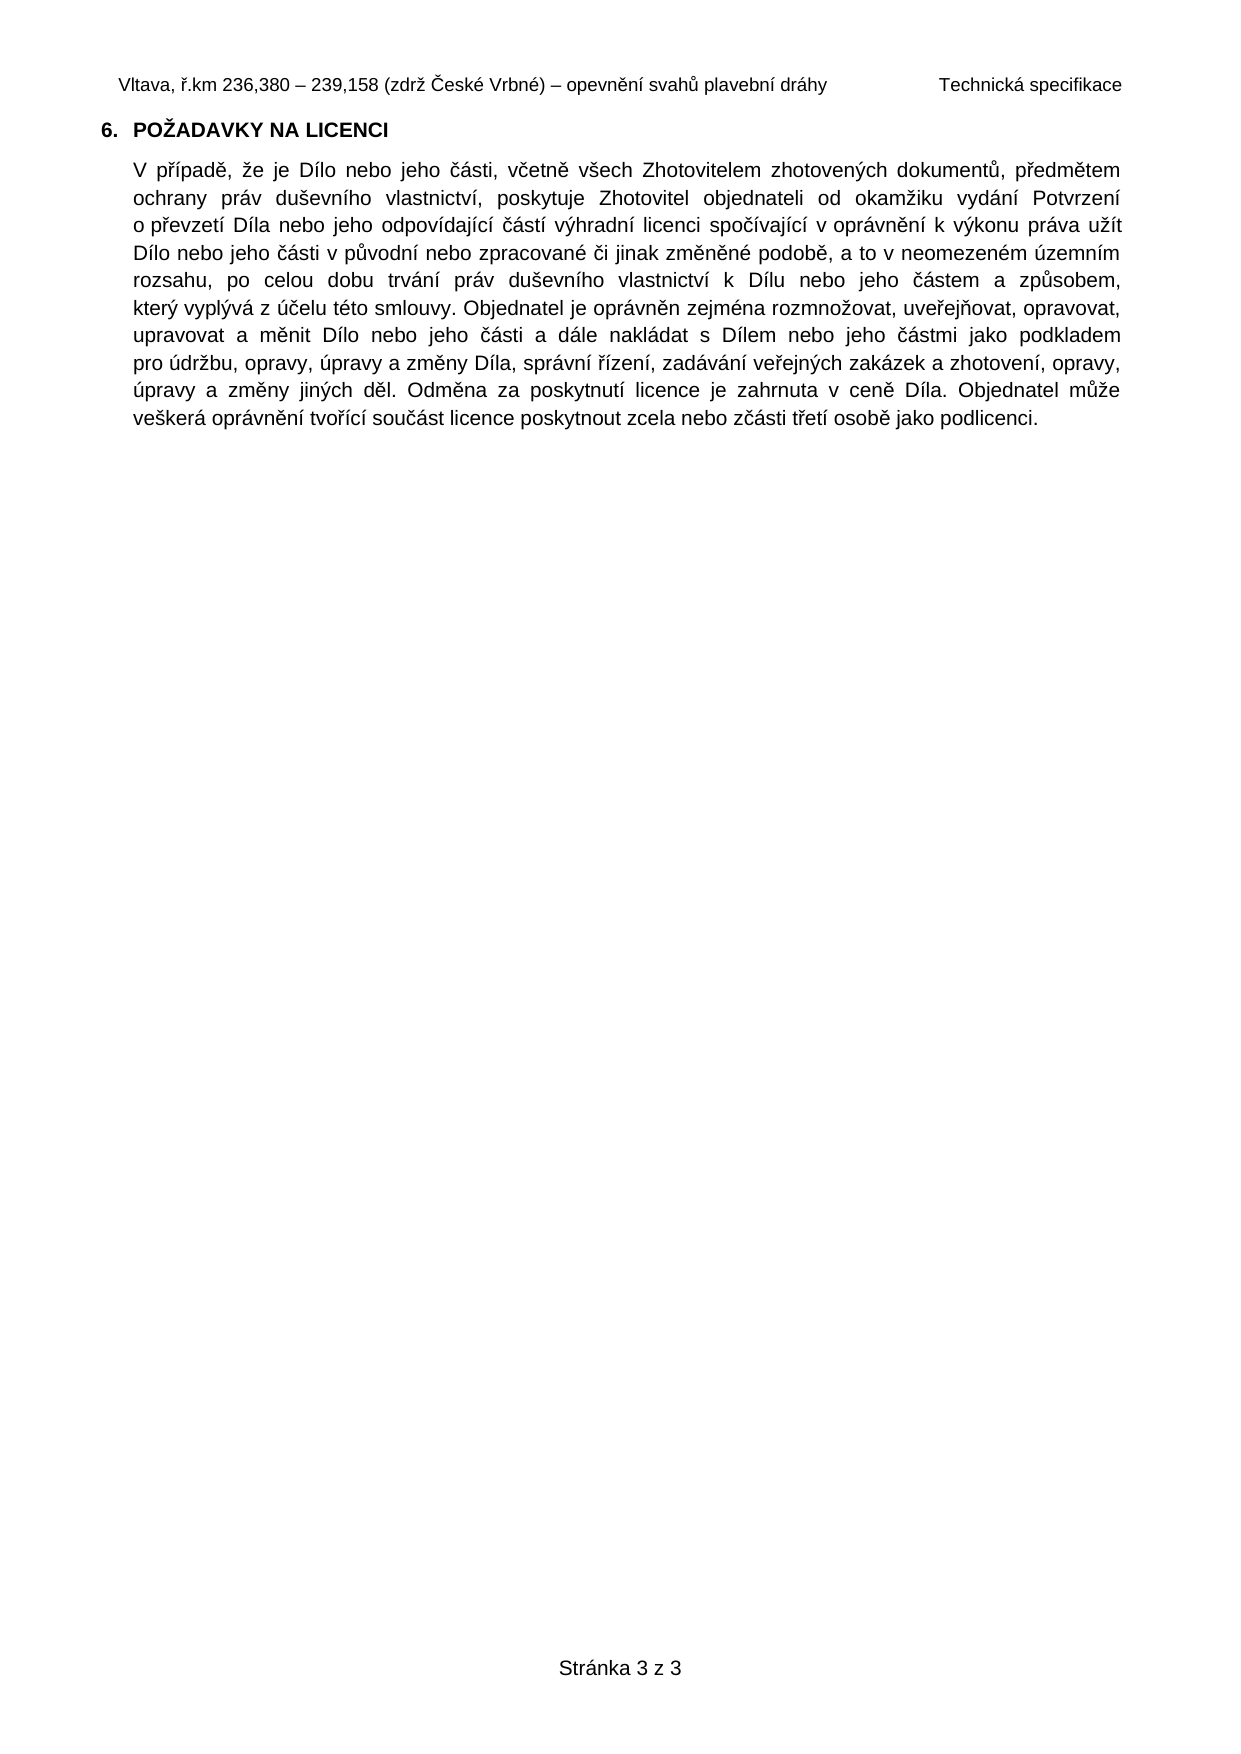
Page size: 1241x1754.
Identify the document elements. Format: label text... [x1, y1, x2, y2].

text POŽADAVKY NA LICENCI [118, 118, 1122, 142]
text V případě, že je Dílo nebo jeho části, včetně všech Zhotovitelem zhotovených dokumentů, předmětem ochrany práv duševního vlastnictví, poskytuje Zhotovitel objednateli od okamžiku vydání Potvrzení o převzetí Díla nebo jeho odpovídající částí výhradní licenci spočívající v oprávnění k výkonu práva užít Dílo nebo jeho části v původní nebo zpracované či jinak změněné podobě, a to v neomezeném územním rozsahu, po celou dobu trvání práv duševního vlastnictví k Dílu nebo jeho částem a způsobem, který vyplývá z účelu této smlouvy. Objednatel je oprávněn zejména rozmnožovat, uveřejňovat, opravovat, upravovat a měnit Dílo nebo jeho části a dále nakládat s Dílem nebo jeho částmi jako podkladem pro údržbu, opravy, úpravy a změny Díla, správní řízení, zadávání veřejných zakázek a zhotovení, opravy, úpravy a změny jiných děl. Odměna za poskytnutí licence je zahrnuta v ceně Díla. Objednatel může veškerá oprávnění tvořící součást licence poskytnout zcela nebo zčásti třetí osobě jako podlicenci. [133, 158, 1122, 429]
